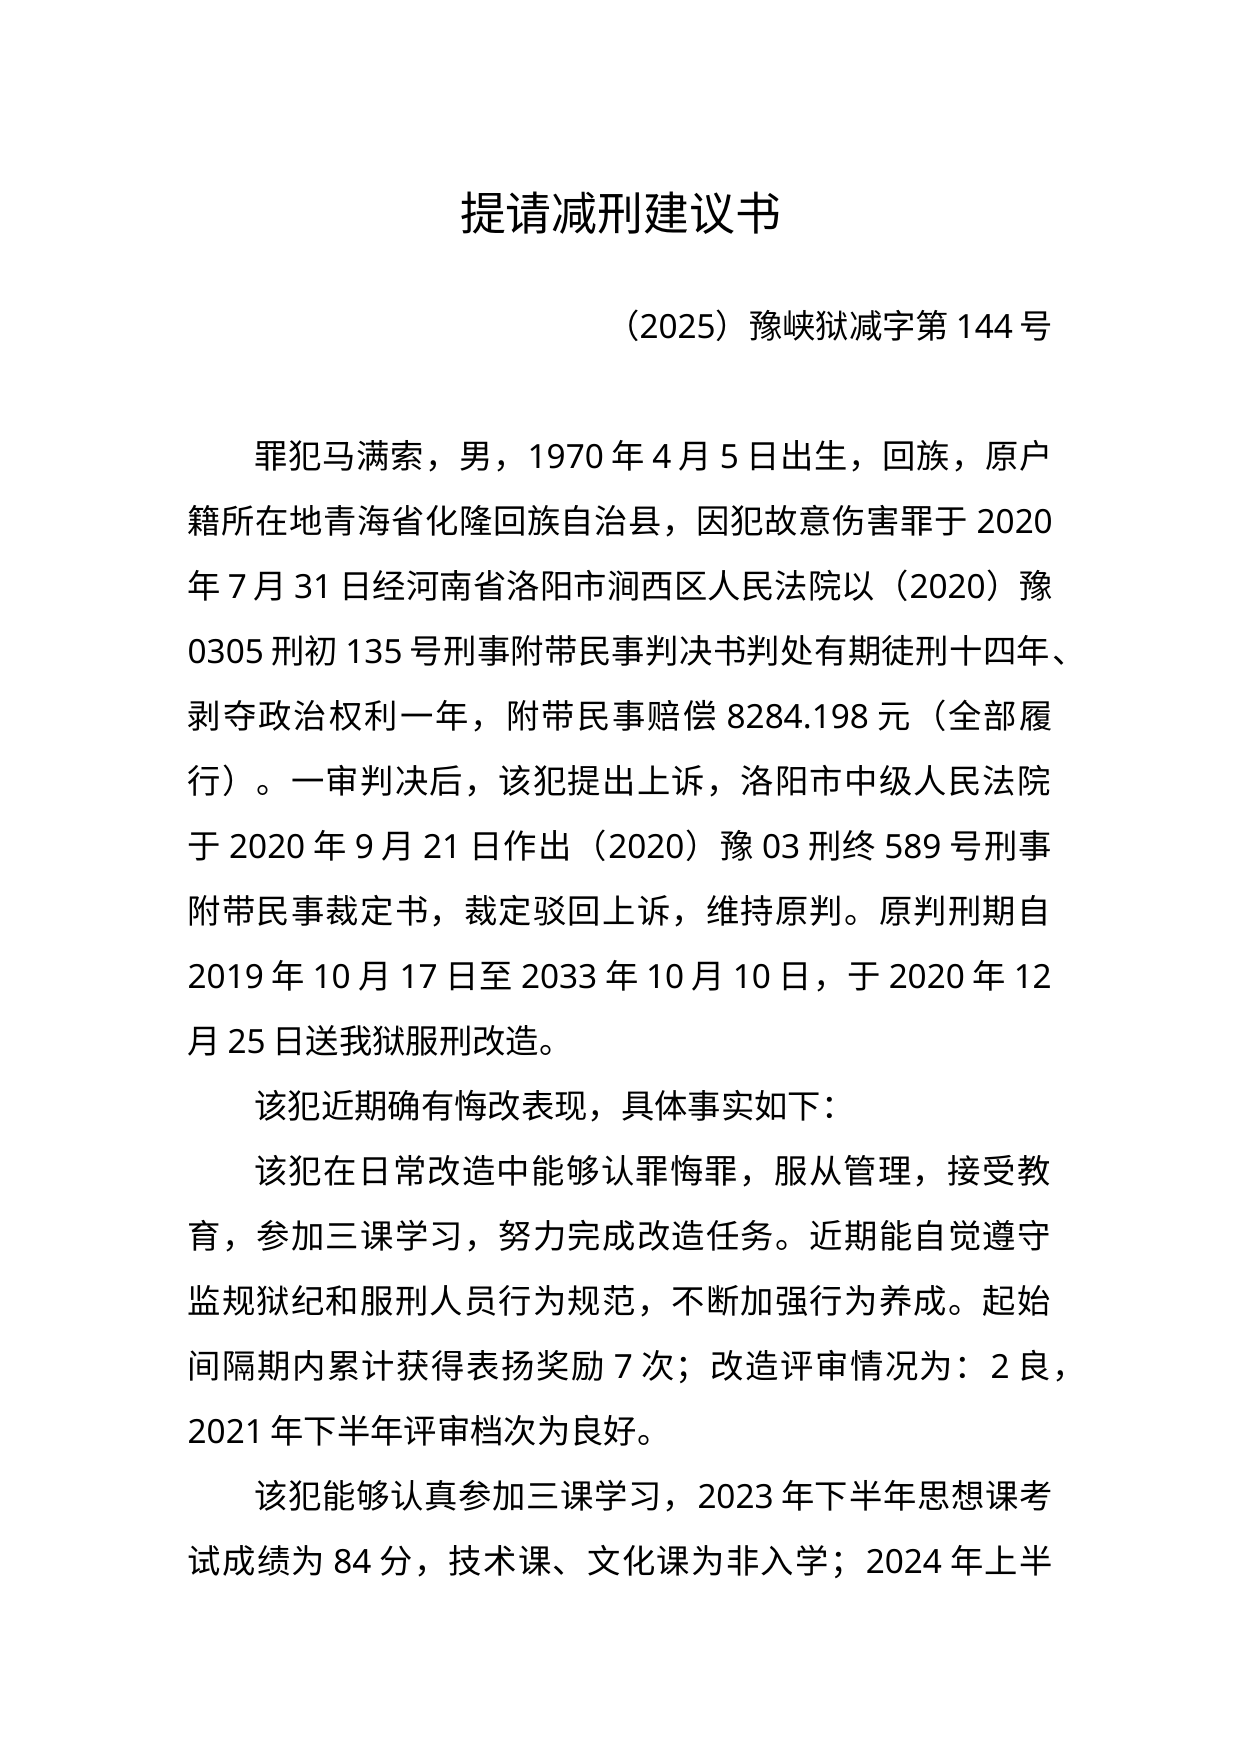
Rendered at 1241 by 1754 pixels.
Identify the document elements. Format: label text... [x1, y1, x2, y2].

text 罪犯马满索，男，1970年4月5日出生，回族，原户籍所在地青海省化隆回族自治县，因犯故意伤害罪于2020年7月31日经河南省洛阳市涧西区人民法院以（2020）豫0305刑初135号刑事附带民事判决书判处有期徒刑十四年、剥夺政治权利一年，附带民事赔偿8284.198元（全部履行）。一审判决后，该犯提出上诉，洛阳市中级人民法院于2020年9月21日作出（2020）豫03刑终589号刑事附带民事裁定书，裁定驳回上诉，维持原判。原判刑期自2019年10月17日至2033年10月10日，于2020年12月25日送我狱服刑改造。 [187, 422, 1053, 1072]
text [187, 1462, 1053, 1592]
text 该犯在日常改造中能够认罪悔罪，服从管理，接受教育，参加三课学习，努力完成改造任务。近期能自觉遵守监规狱纪和服刑人员行为规范，不断加强行为养成。起始间隔期内累计获得表扬奖励7次；改造评审情况为：2良，2021年下半年评审档次为良好。 [187, 1137, 1053, 1462]
text 提请减刑建议书 [187, 162, 1053, 259]
text 该犯近期确有悔改表现，具体事实如下： [187, 1072, 1053, 1137]
text （2025）豫峡狱减字第144号 [187, 292, 1053, 357]
